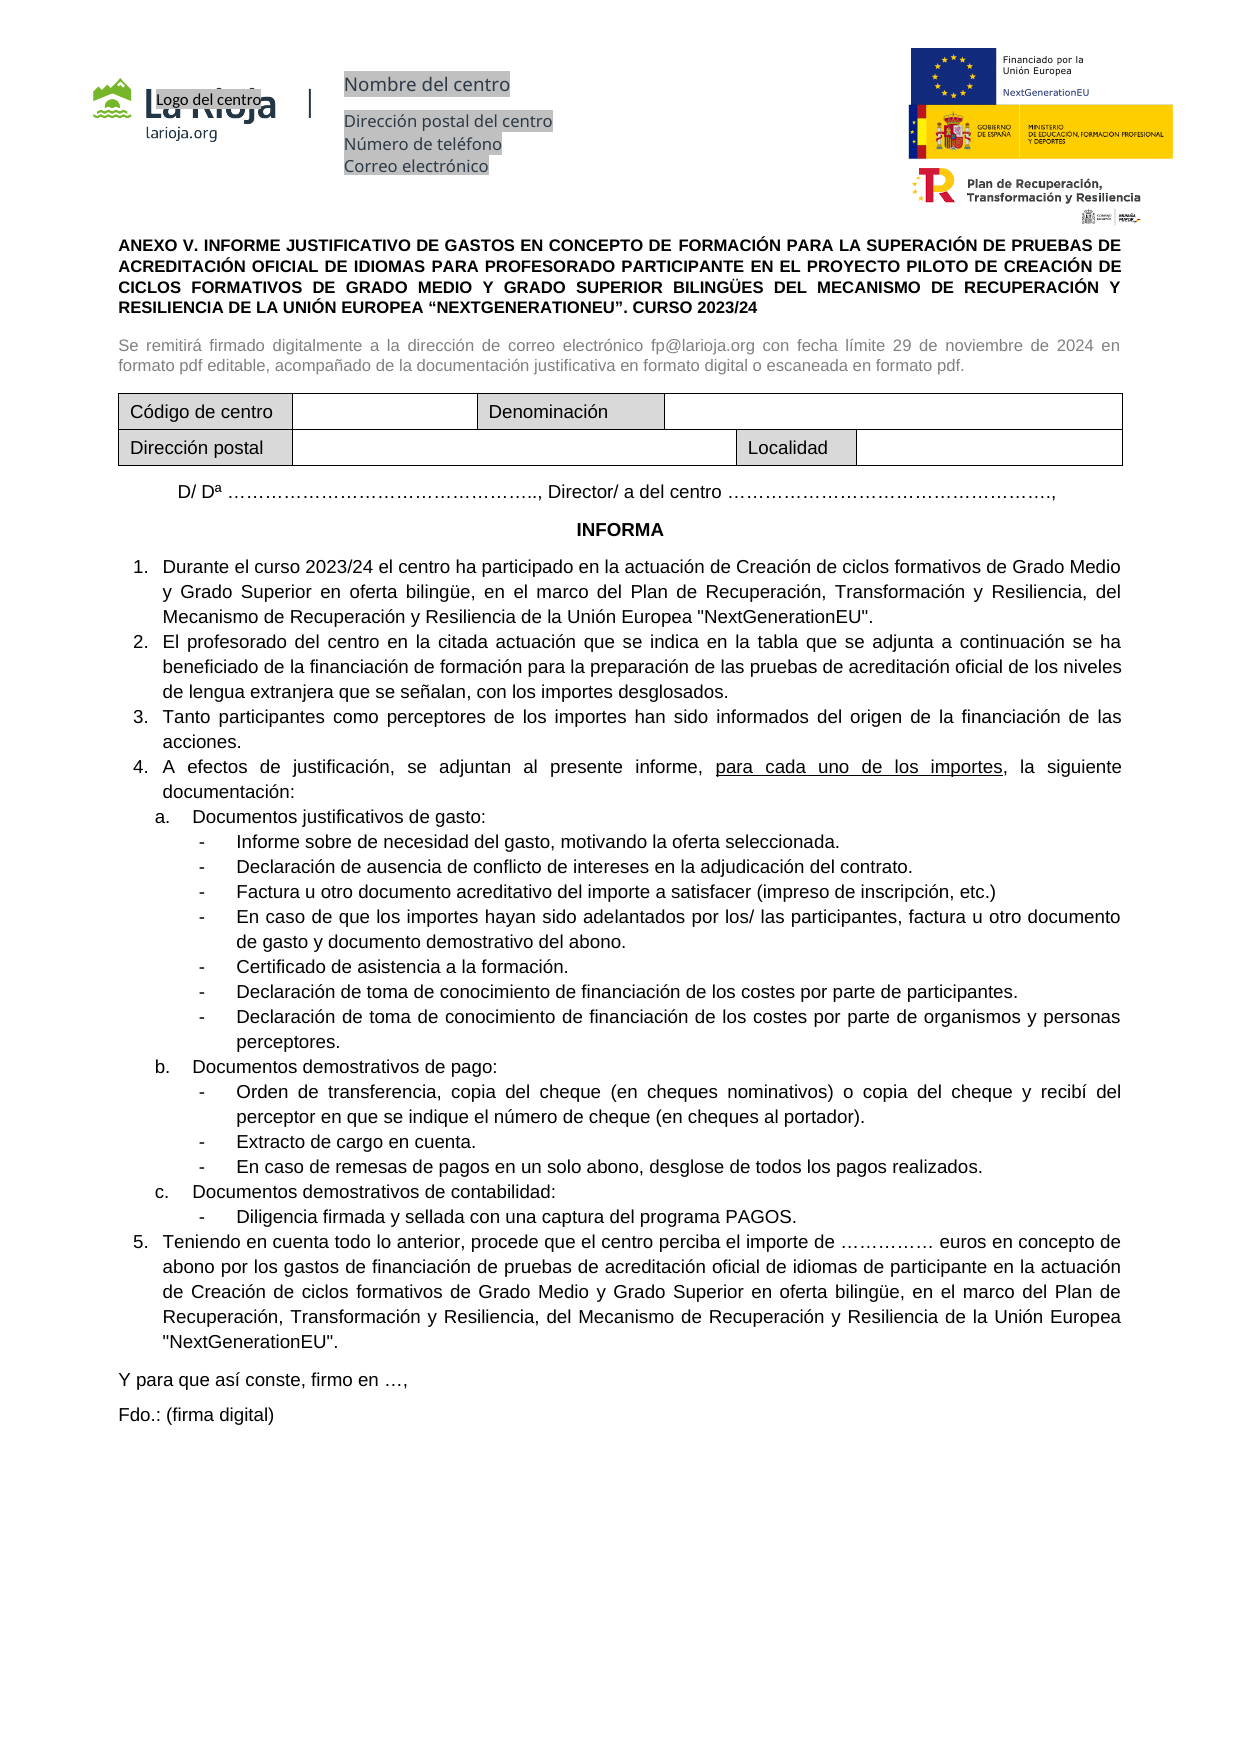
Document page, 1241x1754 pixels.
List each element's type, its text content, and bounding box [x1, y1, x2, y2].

table_cell Dirección postal [119, 430, 292, 465]
list Extracto de cargo en cuenta. [199, 1129, 1122, 1154]
list Certificado de asistencia a la formación. [199, 954, 1122, 979]
list Tanto participantes como perceptores de los importes han sido informados del origen de la financiación de las acciones. [133, 704, 1122, 754]
list Declaración de ausencia de conflicto de intereses en la adjudicación del contrato. [199, 854, 1122, 879]
list Documentos demostrativos de pago: [154, 1054, 1122, 1079]
table_header Código de centro [119, 394, 292, 429]
table_cell [857, 430, 1122, 465]
list Orden de transferencia, copia del cheque (en cheques nominativos) o copia del cheque y recibí del perceptor en que se indique el número de cheque (en cheques al portador). [199, 1079, 1122, 1129]
list Informe sobre de necesidad del gasto, motivando la oferta seleccionada. [199, 829, 1122, 854]
table_cell Localidad [737, 430, 856, 465]
list Factura u otro documento acreditativo del importe a satisfacer (impreso de inscripción, etc.) [199, 879, 1122, 904]
text D/ Dª ………………………………………….., Director/ a del centro ……………………………………………., [118, 479, 1122, 504]
text INFORMA [118, 516, 1122, 541]
table_header [665, 394, 1122, 429]
list Declaración de toma de conocimiento de financiación de los costes por parte de organismos y personas perceptores. [199, 1004, 1122, 1054]
picture [896, 48, 1174, 238]
table_header [293, 394, 477, 429]
list Durante el curso 2023/24 el centro ha participado en la actuación de Creación de ciclos formativos de Grado Medio y Grado Superior en oferta bilingüe, en el marco del Plan de Recuperación, Transformación y Resiliencia, del Mecanismo de Recuperación y Resiliencia de la Unión Europea "NextGenerationEU". [133, 554, 1122, 629]
list En caso de remesas de pagos en un solo abono, desglose de todos los pagos realizados. [199, 1154, 1122, 1179]
list A efectos de justificación, se adjuntan al presente informe, para cada uno de los importes, la siguiente documentación: [133, 754, 1122, 804]
list Documentos justificativos de gasto: [154, 804, 1122, 829]
list En caso de que los importes hayan sido adelantados por los/ las participantes, factura u otro documento de gasto y documento demostrativo del abono. [199, 904, 1122, 954]
text Se remitirá firmado digitalmente a la dirección de correo electrónico fp@larioja.org con fecha límite 29 de noviembre de 2024 en formato pdf editable, acompañado de la documentación justificativa en formato digital o escaneada en formato pdf. [118, 335, 1122, 375]
text ANEXO V. INFORME JUSTIFICATIVO DE GASTOS EN CONCEPTO DE FORMACIÓN PARA LA SUPERACIÓN DE pruebas de acreditación oficial de idiomas PARA PROFESORADO PARTICIPANTE EN EL PROYECTO PILOTO DE CREACIÓN DE CICLOS FORMATIVOS DE GRADO MEDIO Y GRADO SUPERIOR BILINGÜES DEL MECANISMO DE RECUPERACIÓN Y RESILIENCIA DE LA UNIÓN EUROPEA “NEXTGENERATIONEU”. CURSO 2023/24 [118, 236, 1122, 317]
text Y para que así conste, firmo en …, [118, 1366, 1122, 1391]
table_cell [293, 430, 736, 465]
list Declaración de toma de conocimiento de financiación de los costes por parte de participantes. [199, 979, 1122, 1004]
list Documentos demostrativos de contabilidad: [154, 1179, 1122, 1204]
picture [0, 0, 332, 238]
text Fdo.: (firma digital) [118, 1404, 1122, 1425]
list Teniendo en cuenta todo lo anterior, procede que el centro perciba el importe de …………… euros en concepto de abono por los gastos de financiación de pruebas de acreditación oficial de idiomas de participante en la actuación de Creación de ciclos formativos de Grado Medio y Grado Superior en oferta bilingüe, en el marco del Plan de Recuperación, Transformación y Resiliencia, del Mecanismo de Recuperación y Resiliencia de la Unión Europea "NextGenerationEU". [133, 1229, 1122, 1354]
list El profesorado del centro en la citada actuación que se indica en la tabla que se adjunta a continuación se ha beneficiado de la financiación de formación para la preparación de las pruebas de acreditación oficial de los niveles de lengua extranjera que se señalan, con los importes desglosados. [133, 629, 1122, 704]
table_header Denominación [478, 394, 664, 429]
list Diligencia firmada y sellada con una captura del programa PAGOS. [199, 1204, 1122, 1229]
